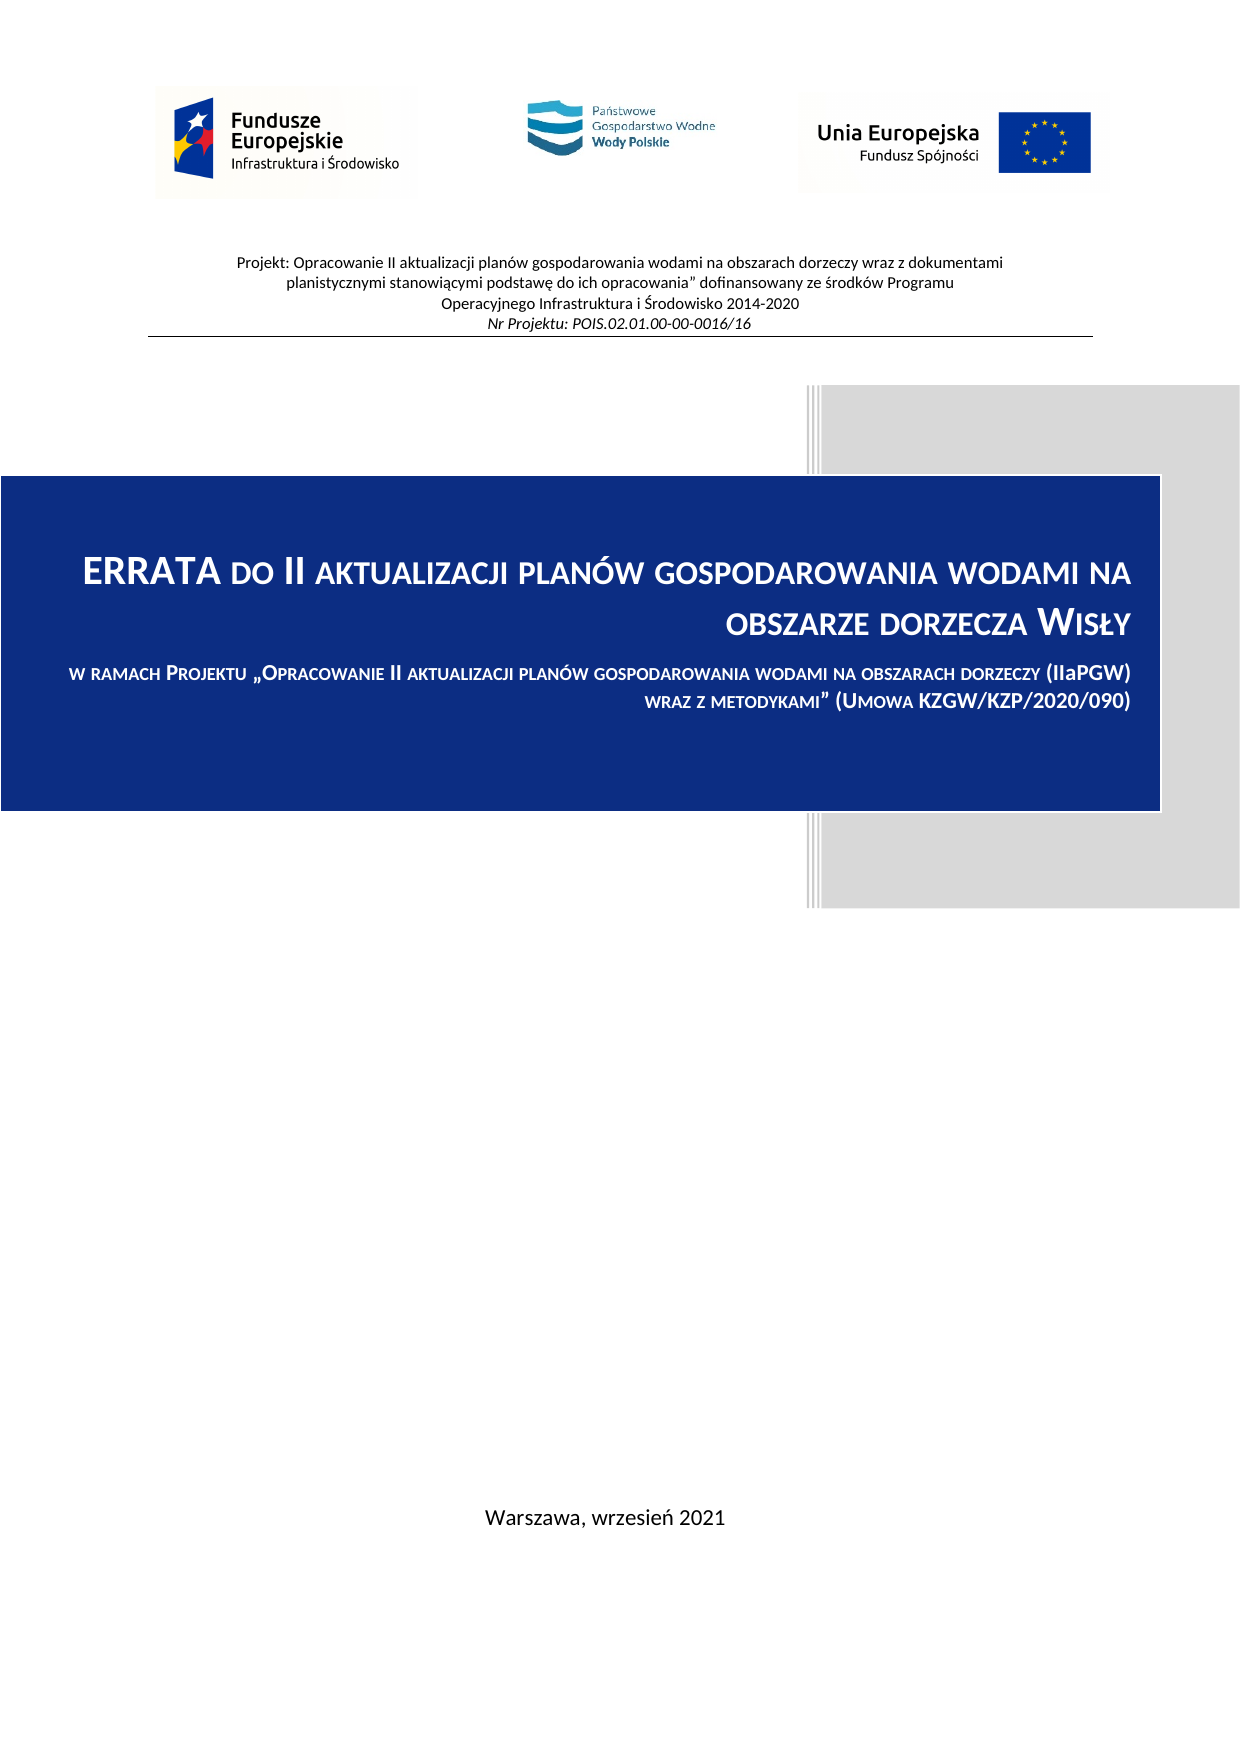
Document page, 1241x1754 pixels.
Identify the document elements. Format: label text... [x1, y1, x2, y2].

picture [523, 100, 720, 156]
text Warszawa, wrzesień 2021 [118, 1503, 1093, 1531]
picture [155, 86, 418, 199]
picture [798, 92, 1111, 193]
